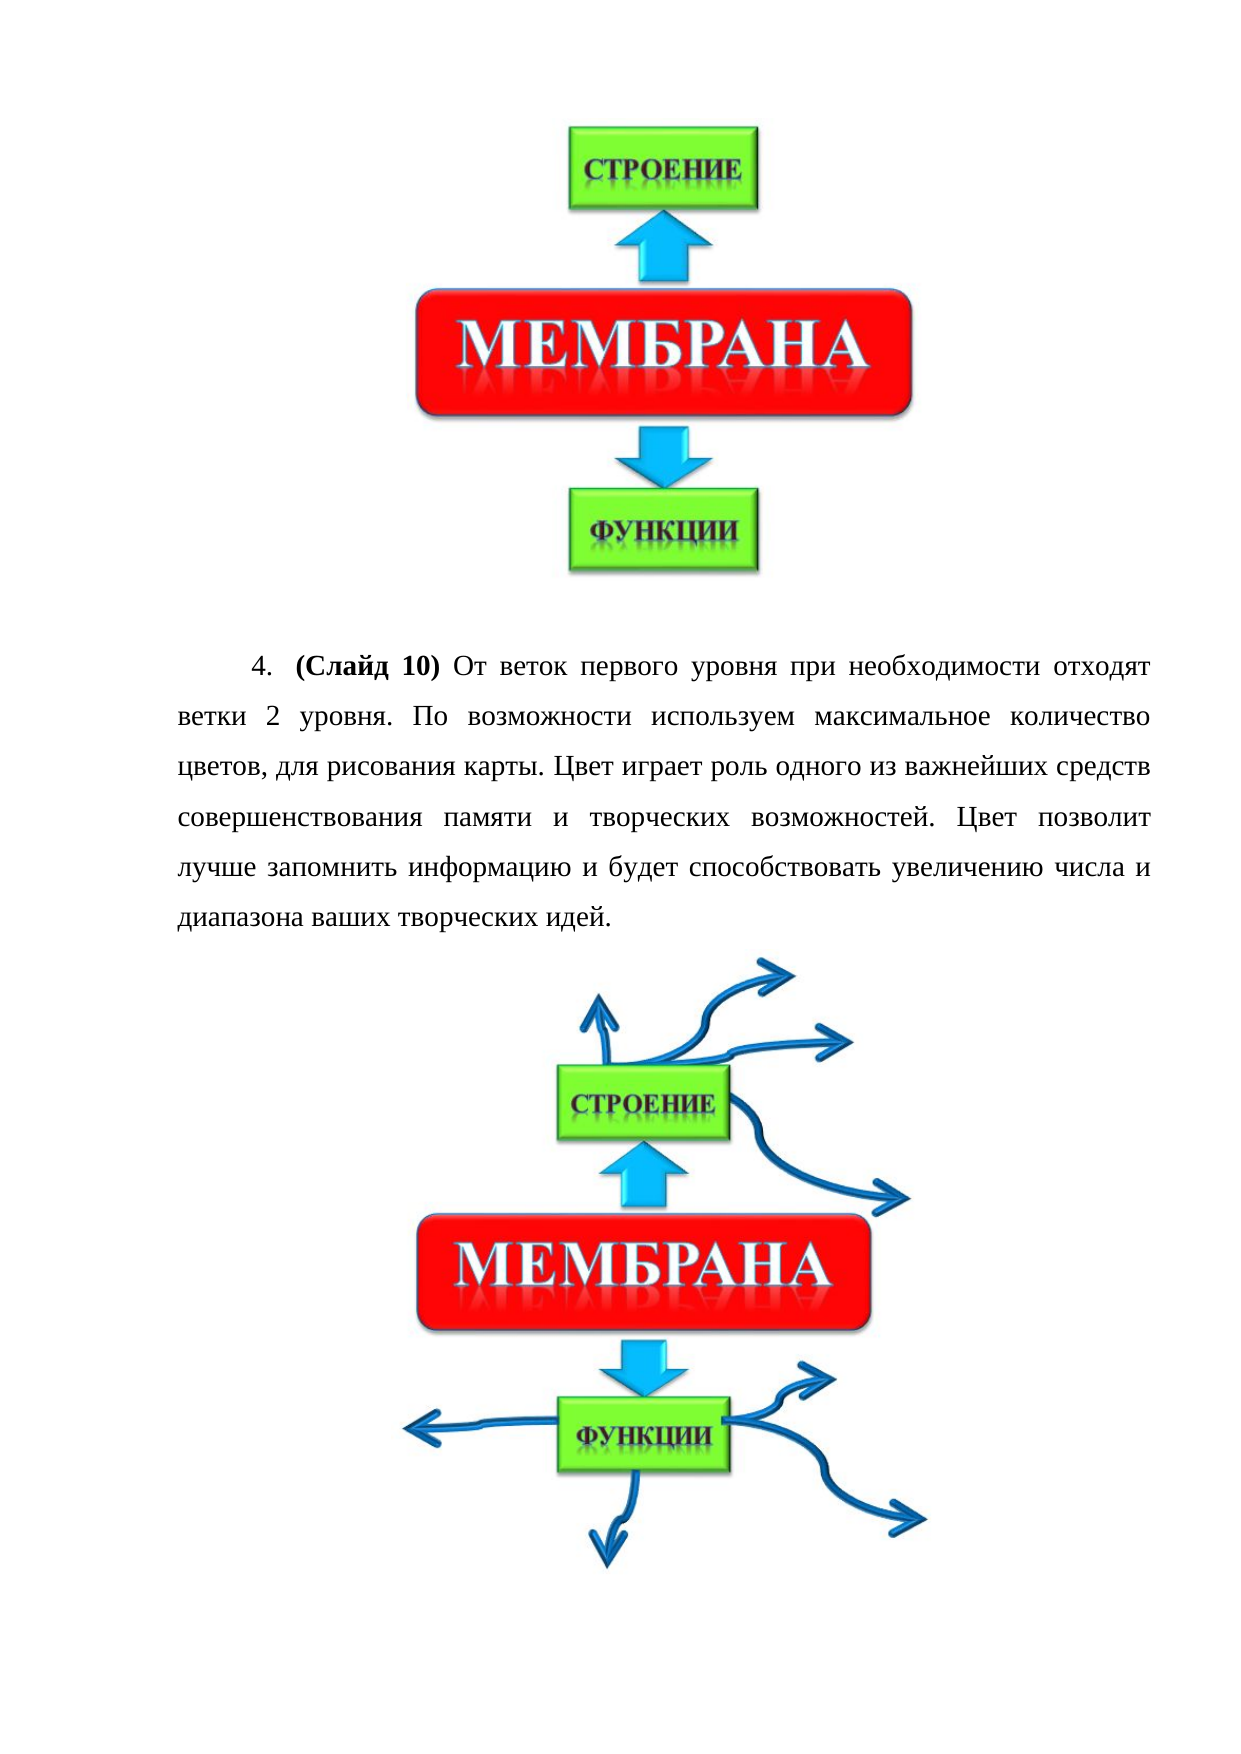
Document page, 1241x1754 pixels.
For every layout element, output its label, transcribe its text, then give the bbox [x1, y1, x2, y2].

picture [391, 949, 938, 1578]
list (Слайд 10) От веток первого уровня при необходимости отходят ветки 2 уровня. По возможности используем максимальное количество цветов, для рисования карты. Цвет играет роль одного из важнейших средств совершенствования памяти и творческих возможностей. Цвет позволит лучше запомнить информацию и будет способствовать увеличению числа и диапазона ваших творческих идей. [177, 648, 1152, 933]
picture [405, 118, 923, 581]
